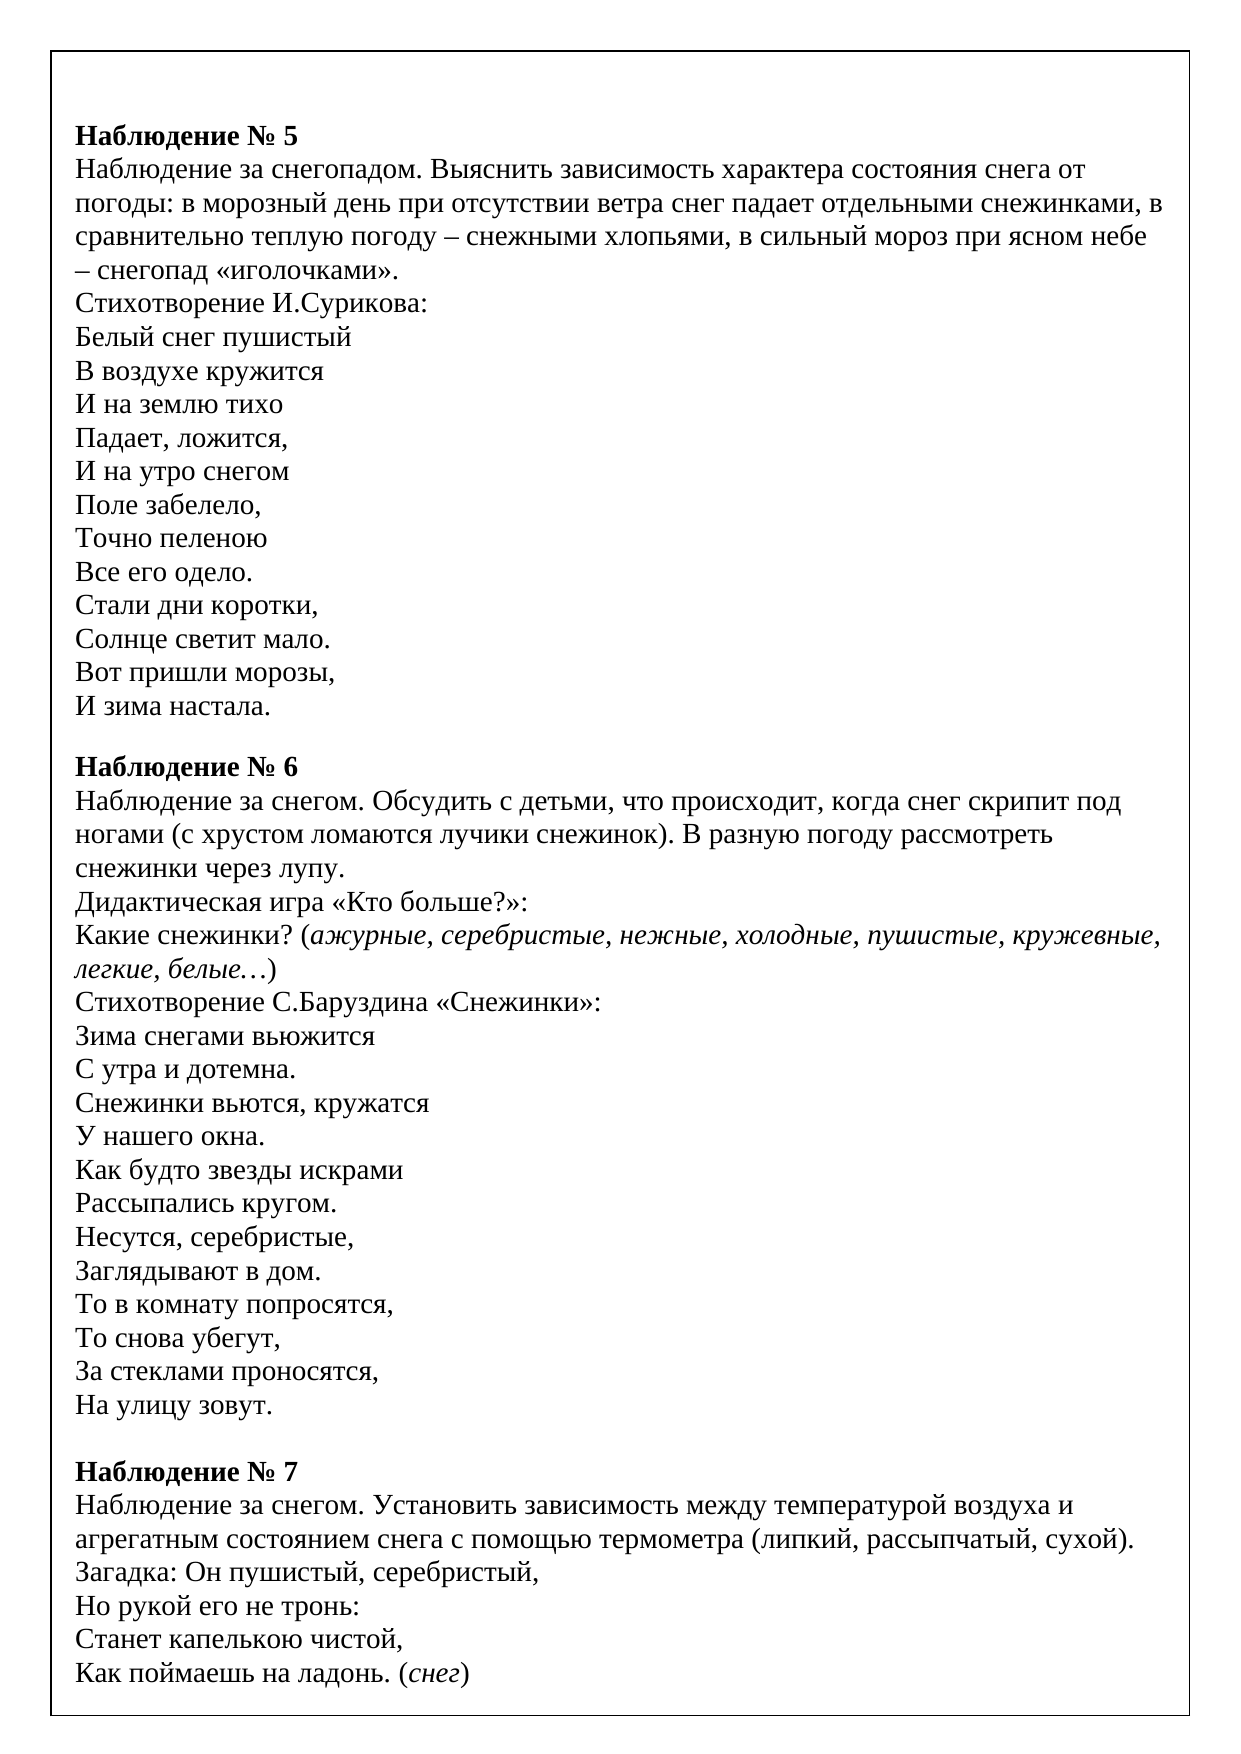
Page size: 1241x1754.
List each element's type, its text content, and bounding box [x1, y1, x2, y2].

text Наблюдение за снегом. Обсудить с детьми, что происходит, когда снег скрипит под ногами (с хрустом ломаются лучики снежинок). В разную погоду рассмотреть снежинки через лупу. [75, 783, 1165, 884]
text Наблюдение № 5 [75, 118, 1165, 151]
text Белый снег пушистый [75, 319, 1165, 353]
text Наблюдение за снегом. Установить зависимость между температурой воздуха и агрегатным состоянием снега с помощью термометра (липкий, рассыпчатый, сухой). [75, 1487, 1165, 1554]
text Падает, ложится, [75, 420, 1165, 453]
text То в комнату попросятся, [75, 1286, 1165, 1320]
text Какие снежинки? (ажурные, серебристые, нежные, холодные, пушистые, кружевные, легкие, белые…) [75, 917, 1165, 984]
text Но рукой его не тронь: [75, 1588, 1165, 1622]
text Снежинки вьются, кружатся [75, 1085, 1165, 1118]
text Наблюдение № 6 [75, 749, 1165, 783]
text Точно пеленою [75, 520, 1165, 554]
text Несутся, серебристые, [75, 1219, 1165, 1253]
text Зима снегами вьюжится [75, 1018, 1165, 1051]
text Поле забелело, [75, 487, 1165, 520]
text Солнце светит мало. [75, 621, 1165, 654]
text И на утро снегом [75, 453, 1165, 487]
text Рассыпались кругом. [75, 1186, 1165, 1219]
text За стеклами проносятся, [75, 1353, 1165, 1387]
text У нашего окна. [75, 1118, 1165, 1152]
text Станет капелькою чистой, [75, 1622, 1165, 1655]
text Как поймаешь на ладонь. (снег) [75, 1655, 1165, 1689]
text Стихотворение С.Баруздина «Снежинки»: [75, 984, 1165, 1018]
text Загадка: Он пушистый, серебристый, [75, 1554, 1165, 1588]
text И зима настала. [75, 688, 1165, 749]
text То снова убегут, [75, 1320, 1165, 1353]
text Заглядывают в дом. [75, 1253, 1165, 1286]
text На улицу зовут. [75, 1387, 1165, 1420]
text Наблюдение за снегопадом. Выяснить зависимость характера состояния снега от погоды: в морозный день при отсутствии ветра снег падает отдельными снежинками, в сравнительно теплую погоду – снежными хлопьями, в сильный мороз при ясном небе – снегопад «иголочками». [75, 151, 1165, 286]
text Наблюдение № 7 [75, 1454, 1165, 1487]
text С утра и дотемна. [75, 1051, 1165, 1085]
text Как будто звезды искрами [75, 1152, 1165, 1186]
text И на землю тихо [75, 386, 1165, 420]
text Стихотворение И.Сурикова: [75, 286, 1165, 319]
text В воздухе кружится [75, 353, 1165, 386]
text Дидактическая игра «Кто больше?»: [75, 884, 1165, 917]
text Все его одело. [75, 554, 1165, 587]
text Вот пришли морозы, [75, 654, 1165, 688]
text Стали дни коротки, [75, 587, 1165, 621]
